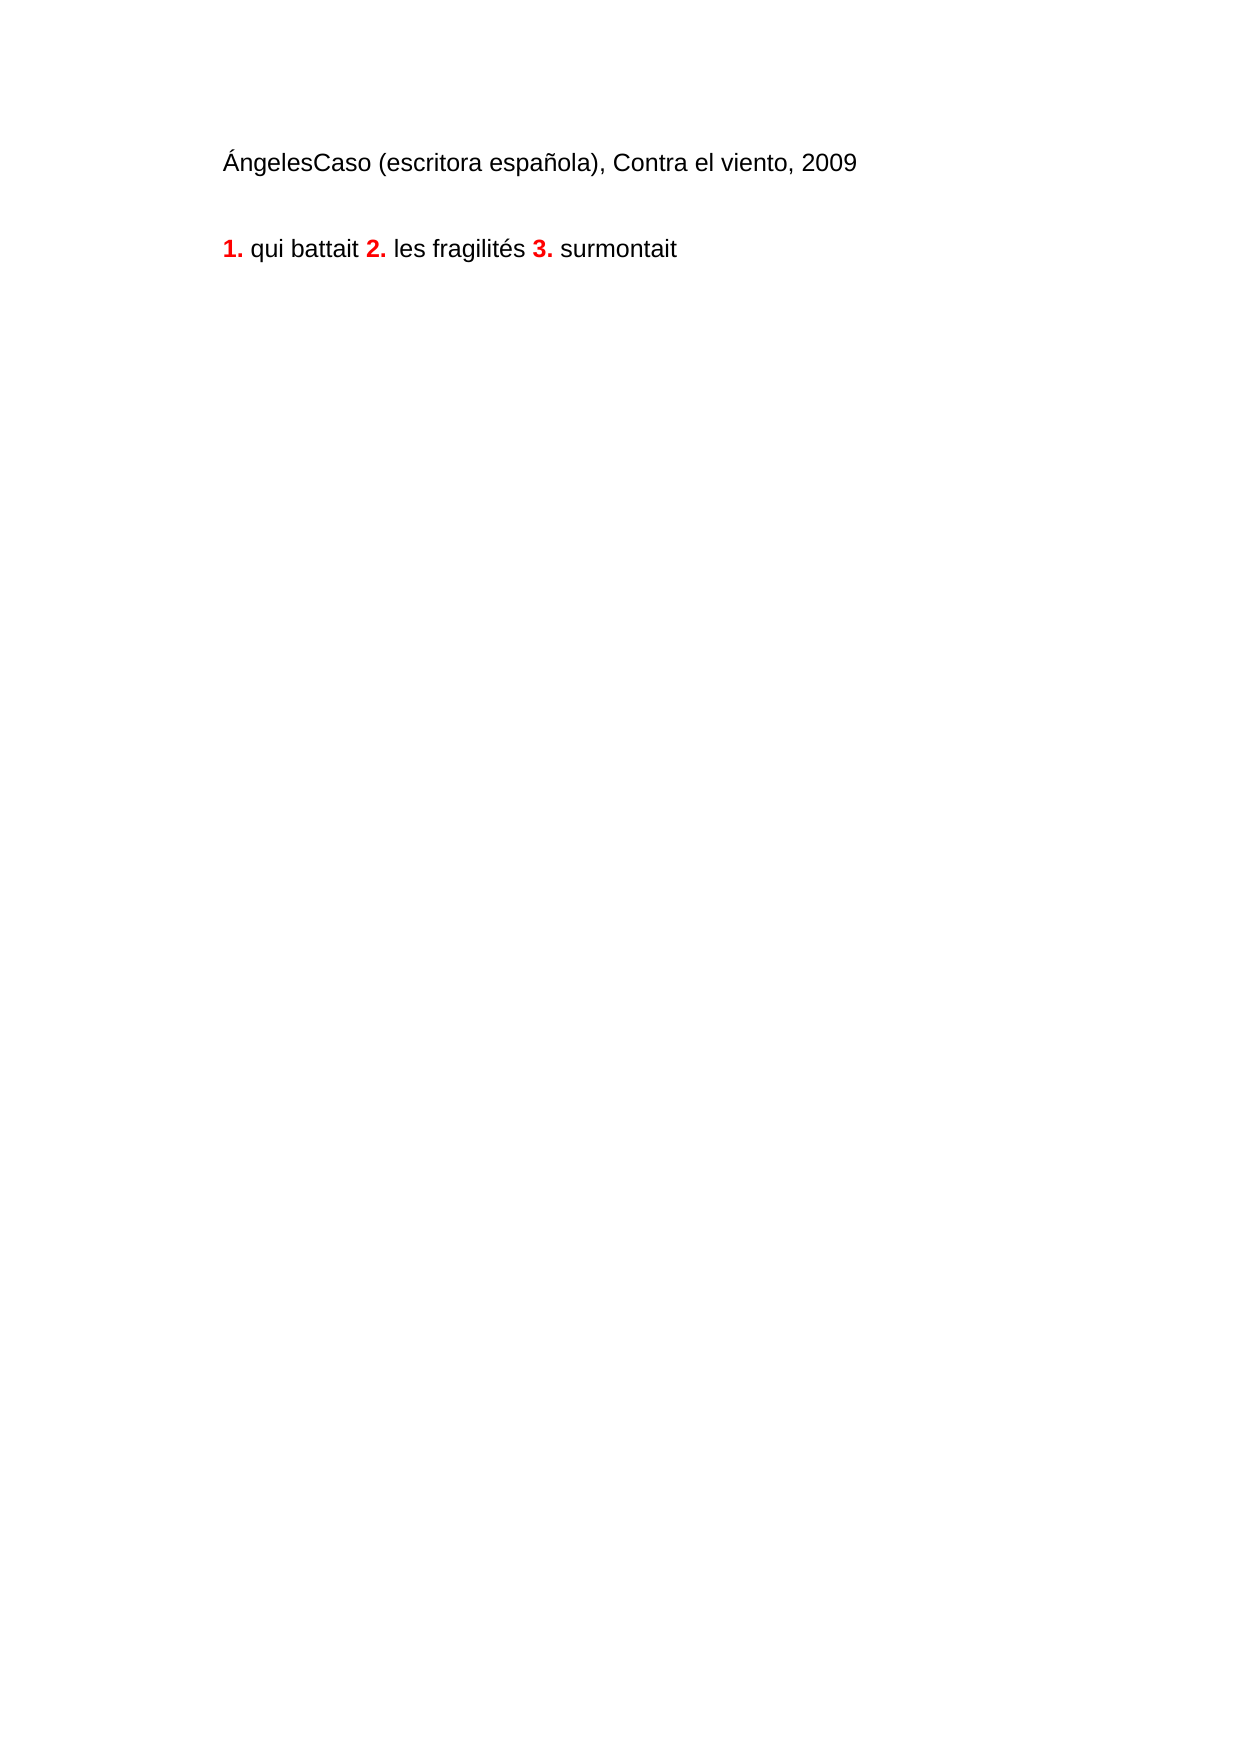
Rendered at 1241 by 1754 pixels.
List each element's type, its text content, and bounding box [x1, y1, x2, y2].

list 1. qui battait 2. les fragilités 3. surmontait [223, 234, 1093, 263]
list ÁngelesCaso (escritora española), Contra el viento, 2009 [223, 148, 1093, 176]
